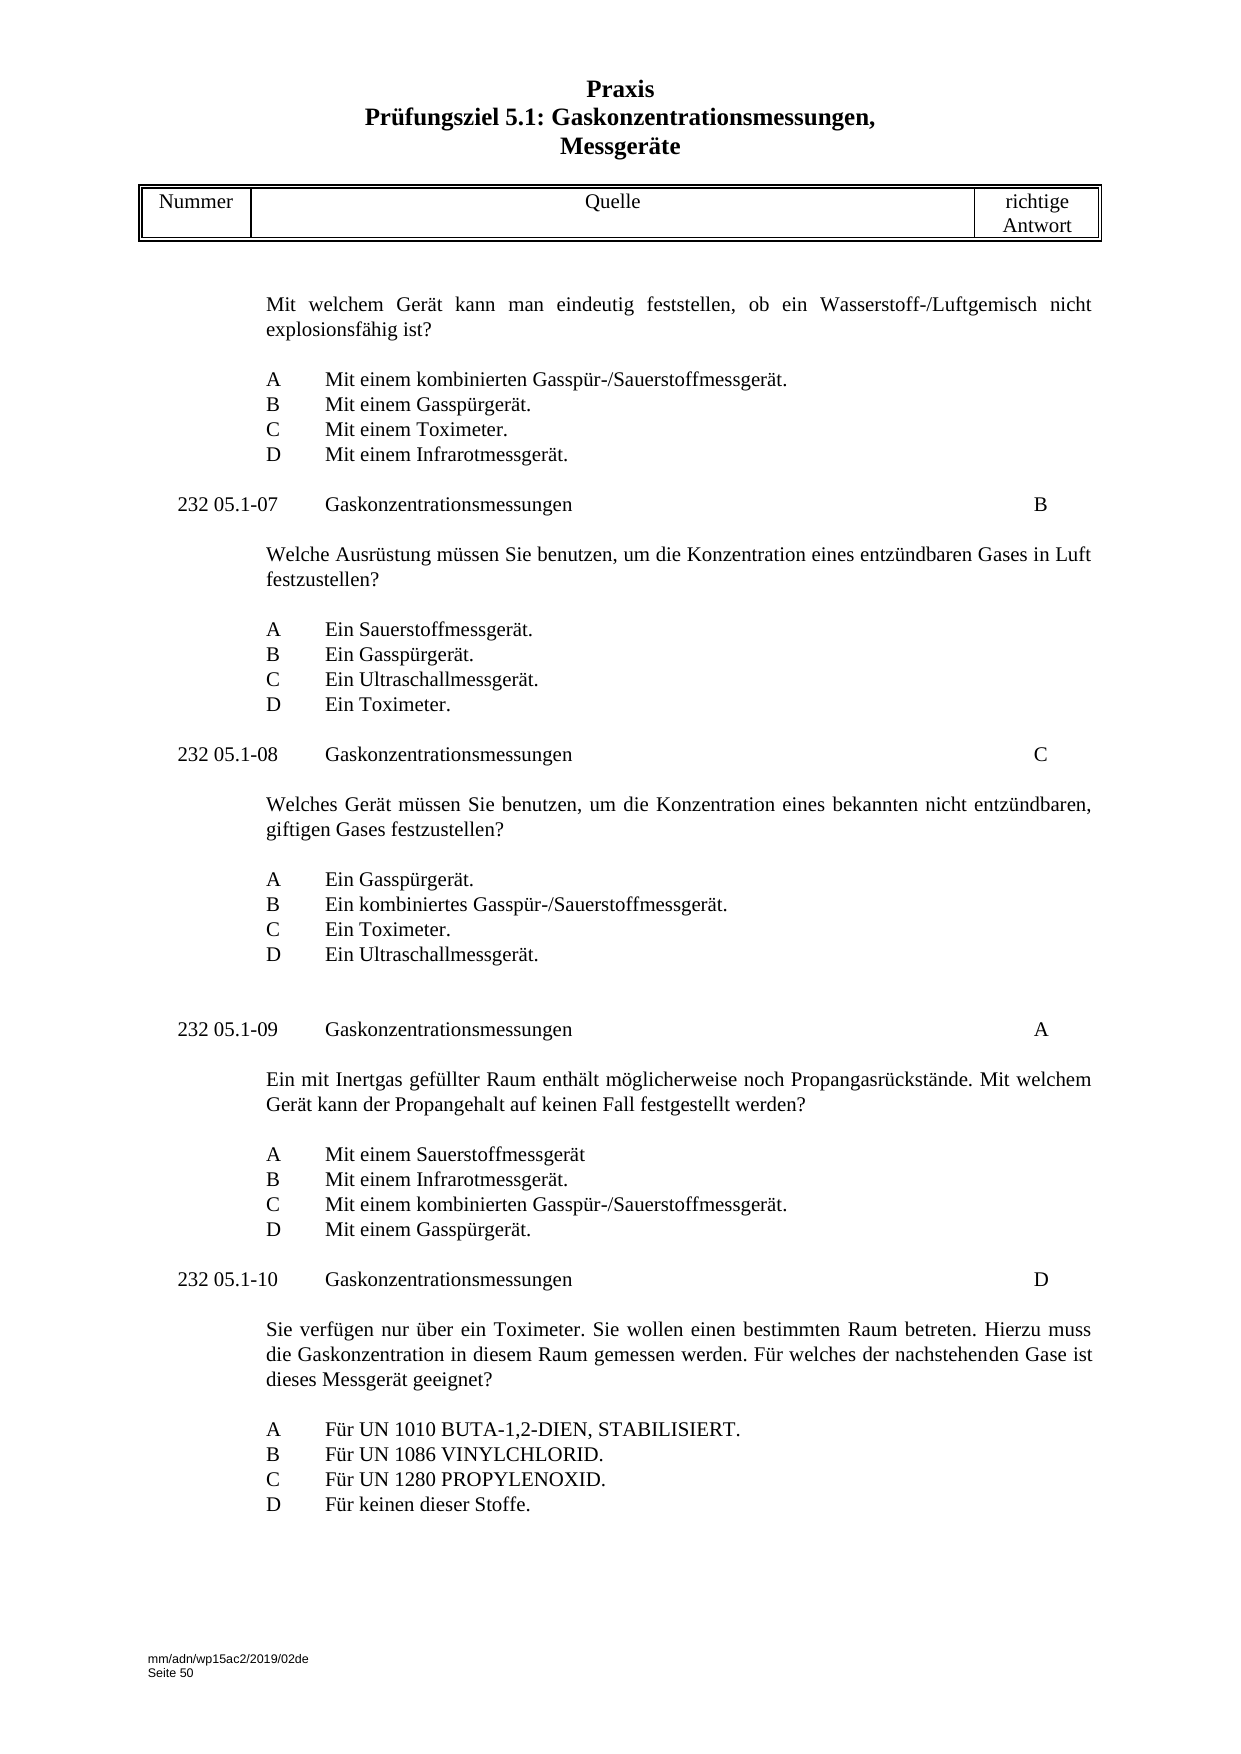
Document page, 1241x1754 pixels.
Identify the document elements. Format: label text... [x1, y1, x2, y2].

text 232 05.1-08 Gaskonzentrationsmessungen C [148, 741, 1093, 766]
text A Mit einem Sauerstoffmessgerät [148, 1141, 1093, 1166]
text C Mit einem Toximeter. [148, 416, 1093, 441]
text Ein mit Inertgas gefüllter Raum enthält möglicherweise noch Propangasrückstände. Mit welchem Gerät kann der Propangehalt auf keinen Fall festgestellt werden? [148, 1066, 1093, 1116]
text D Mit einem Infrarotmessgerät. [148, 441, 1093, 466]
text Welches Gerät müssen Sie benutzen, um die Konzentration eines bekannten nicht entzündbaren, giftigen Gases festzustellen? [148, 791, 1093, 841]
text B Ein kombiniertes Gasspür-/Sauerstoffmessgerät. [148, 891, 1093, 916]
text C Mit einem kombinierten Gasspür-/Sauerstoffmessgerät. [148, 1191, 1093, 1216]
text Welche Ausrüstung müssen Sie benutzen, um die Konzentration eines entzündbaren Gases in Luft festzustellen? [148, 541, 1093, 591]
text A Mit einem kombinierten Gasspür-/Sauerstoffmessgerät. [148, 366, 1093, 391]
text A Für UN 1010 BUTA-1,2-DIEN, STABILISIERT. [148, 1416, 1093, 1441]
text C Ein Toximeter. [148, 916, 1093, 941]
text C Ein Ultraschallmessgerät. [148, 666, 1093, 691]
text D Ein Ultraschallmessgerät. [148, 941, 1093, 966]
text B Mit einem Infrarotmessgerät. [148, 1166, 1093, 1191]
text Sie verfügen nur über ein Toximeter. Sie wollen einen bestimmten Raum betreten. Hierzu muss die Gaskonzentration in diesem Raum gemessen werden. Für welches der nachstehenden Gase ist dieses Messgerät geeignet? [148, 1316, 1093, 1391]
text 232 05.1-10 Gaskonzentrationsmessungen D [148, 1266, 1093, 1291]
text D Für keinen dieser Stoffe. [148, 1491, 1093, 1516]
text D Mit einem Gasspürgerät. [148, 1216, 1093, 1241]
text B Für UN 1086 VINYLCHLORID. [148, 1441, 1093, 1466]
text A Ein Gasspürgerät. [148, 866, 1093, 891]
text 232 05.1-07 Gaskonzentrationsmessungen B [148, 491, 1093, 516]
text 232 05.1-09 Gaskonzentrationsmessungen A [148, 1016, 1093, 1041]
text C Für UN 1280 PROPYLENOXID. [148, 1466, 1093, 1491]
text A Ein Sauerstoffmessgerät. [148, 616, 1093, 641]
text B Mit einem Gasspürgerät. [148, 391, 1093, 416]
text Mit welchem Gerät kann man eindeutig feststellen, ob ein Wasserstoff-/Luftgemisch nicht explosionsfähig ist? [148, 291, 1093, 341]
text B Ein Gasspürgerät. [148, 641, 1093, 666]
text D Ein Toximeter. [148, 691, 1093, 716]
